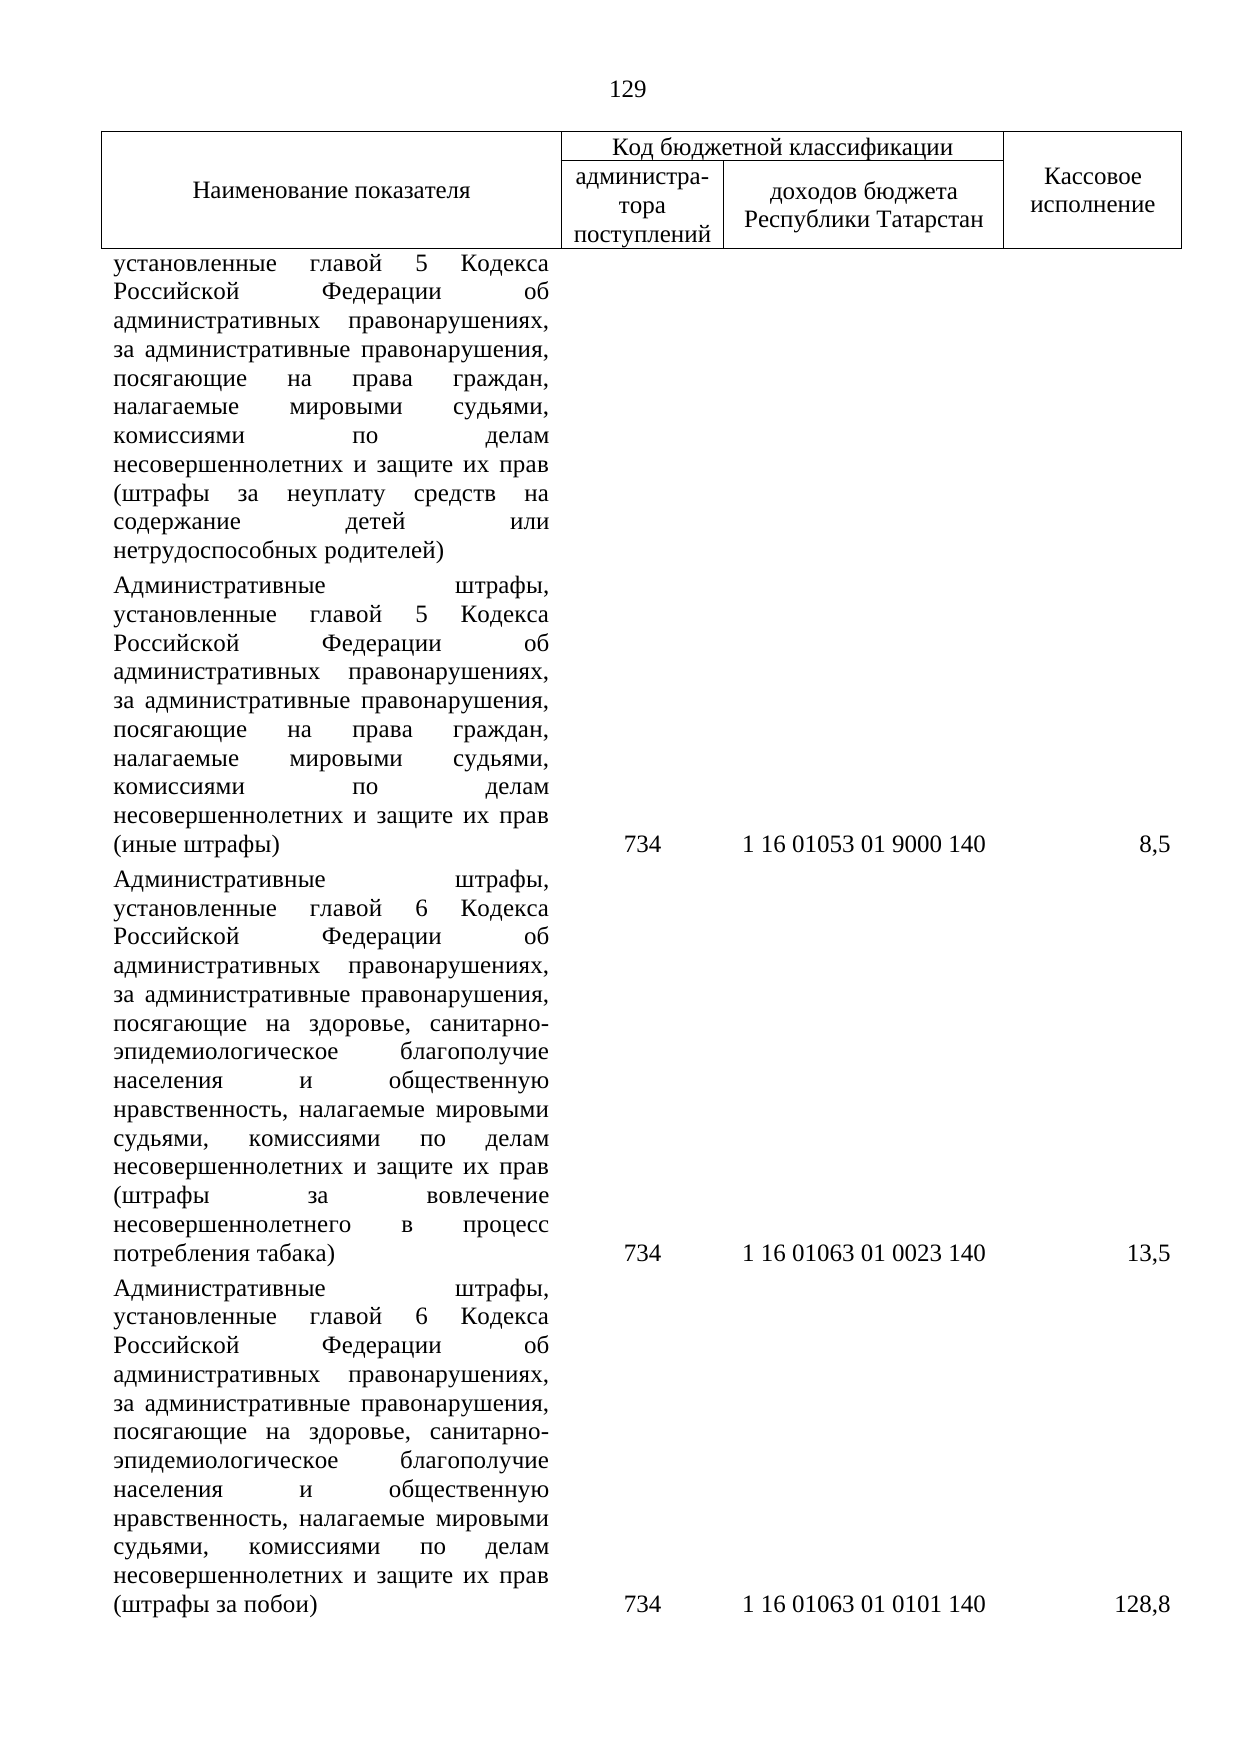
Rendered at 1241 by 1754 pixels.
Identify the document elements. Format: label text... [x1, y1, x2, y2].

table_cell администра-тора поступлений [562, 161, 723, 248]
table_header Наименование показателя [102, 132, 561, 248]
table_header Код бюджетной классификации [562, 132, 1003, 160]
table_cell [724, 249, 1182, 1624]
table_cell доходов бюджета Республики Татарстан [724, 161, 1003, 248]
table_header Кассовое исполнение [1004, 132, 1181, 248]
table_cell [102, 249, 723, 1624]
